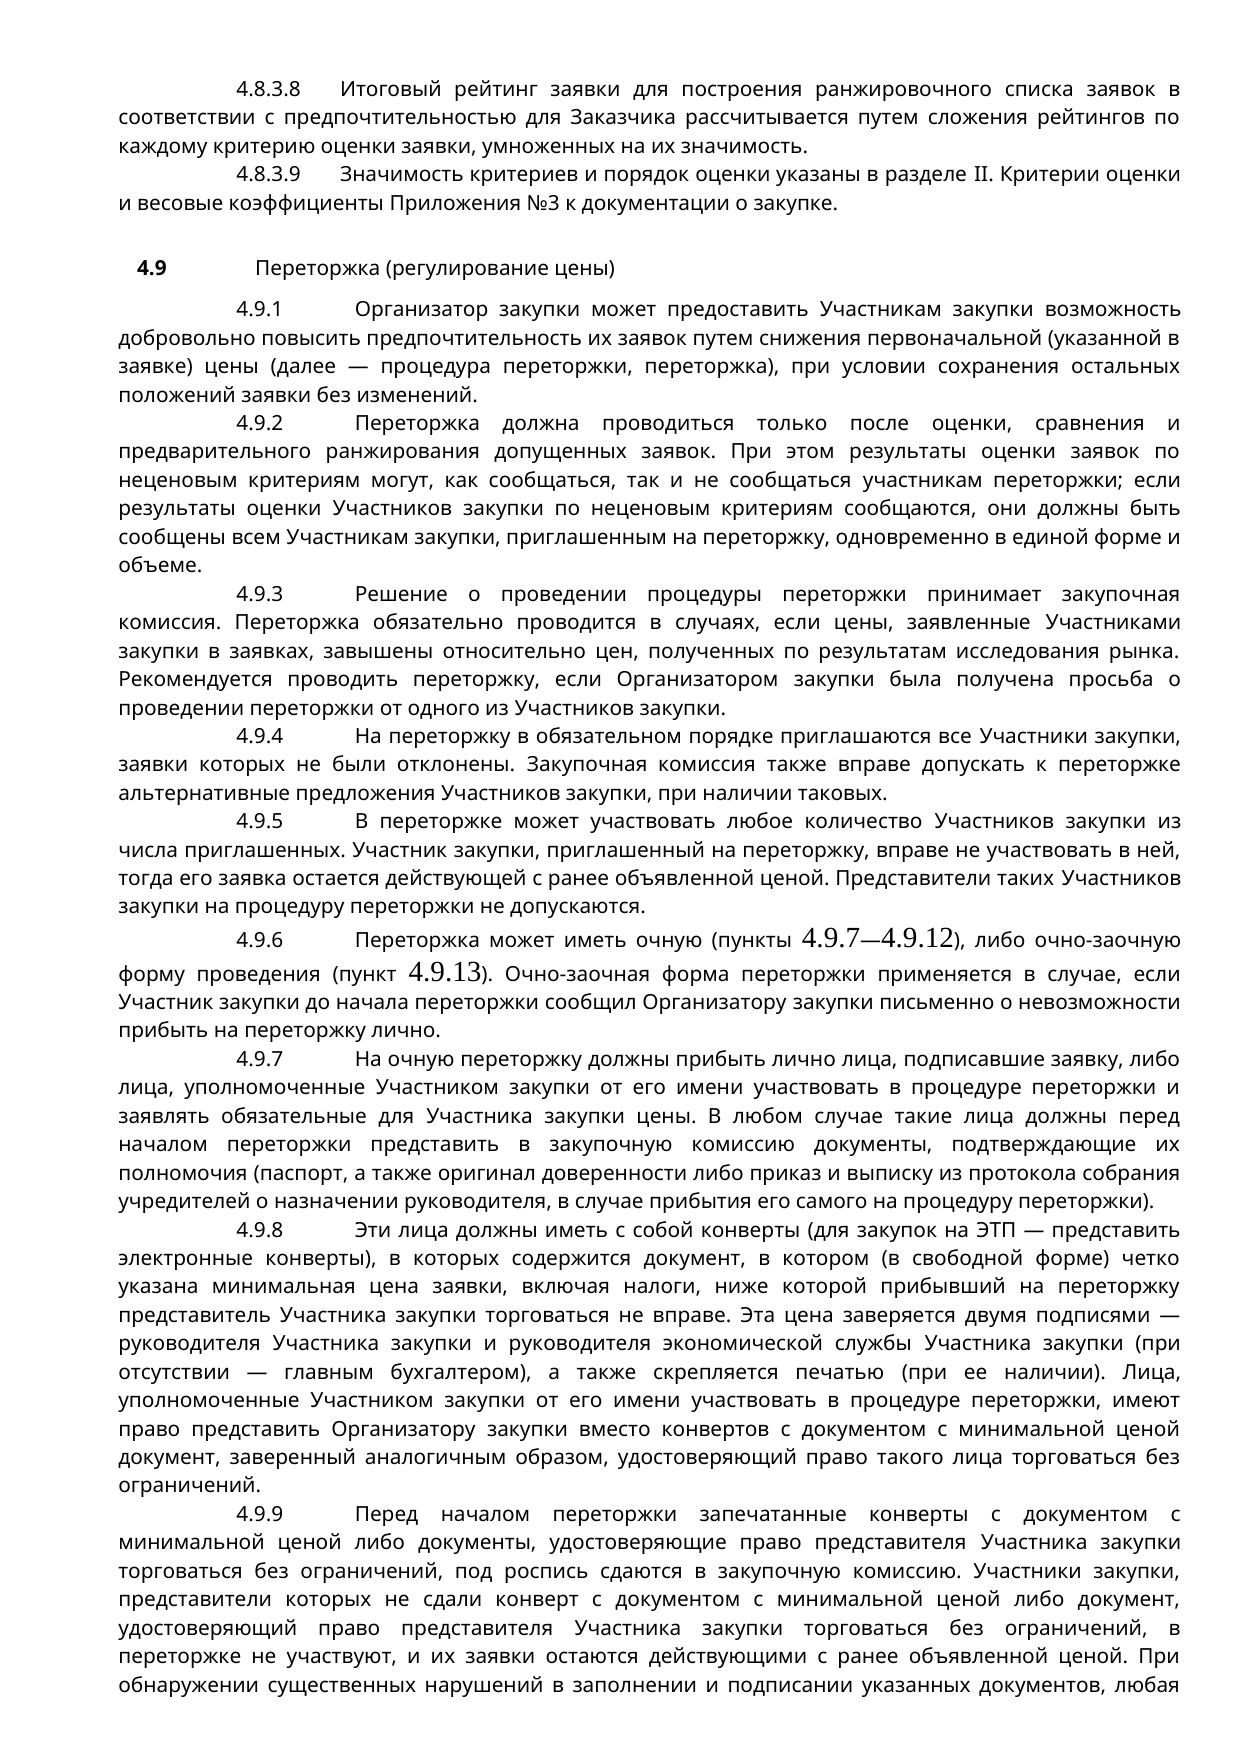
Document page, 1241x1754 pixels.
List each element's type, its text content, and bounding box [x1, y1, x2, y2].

list Эти лица должны иметь с собой конверты (для закупок на ЭТП — представить электронные конверты), в которых содержится документ, в котором (в свободной форме) четко указана минимальная цена заявки, включая налоги, ниже которой прибывший на переторжку представитель Участника закупки торговаться не вправе. Эта цена заверяется двумя подписями — руководителя Участника закупки и руководителя экономической службы Участника закупки (при отсутствии — главным бухгалтером), а также скрепляется печатью (при ее наличии). Лица, уполномоченные Участником закупки от его имени участвовать в процедуре переторжки, имеют право представить Организатору закупки вместо конвертов с документом с минимальной ценой документ, заверенный аналогичным образом, удостоверяющий право такого лица торговаться без ограничений. [118, 1215, 1181, 1499]
list На очную переторжку должны прибыть лично лица, подписавшие заявку, либо лица, уполномоченные Участником закупки от его имени участвовать в процедуре переторжки и заявлять обязательные для Участника закупки цены. В любом случае такие лица должны перед началом переторжки представить в закупочную комиссию документы, подтверждающие их полномочия (паспорт, а также оригинал доверенности либо приказ и выписку из протокола собрания учредителей о назначении руководителя, в случае прибытия его самого на процедуру переторжки). [118, 1044, 1181, 1215]
list Значимость критериев и порядок оценки указаны в разделе II. Критерии оценки и весовые коэффициенты Приложения №3 к документации о закупке. [118, 159, 1181, 216]
list В переторжке может участвовать любое количество Участников закупки из числа приглашенных. Участник закупки, приглашенный на переторжку, вправе не участвовать в ней, тогда его заявка остается действующей с ранее объявленной ценой. Представители таких Участников закупки на процедуру переторжки не допускаются. [118, 806, 1181, 920]
subtitle Переторжка (регулирование цены) [137, 253, 1181, 282]
list Переторжка должна проводиться только после оценки, сравнения и предварительного ранжирования допущенных заявок. При этом результаты оценки заявок по неценовым критериям могут, как сообщаться, так и не сообщаться участникам переторжки; если результаты оценки Участников закупки по неценовым критериям сообщаются, они должны быть сообщены всем Участникам закупки, приглашенным на переторжку, одновременно в единой форме и объеме. [118, 408, 1181, 579]
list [118, 1499, 1181, 1698]
list Организатор закупки может предоставить Участникам закупки возможность добровольно повысить предпочтительность их заявок путем снижения первоначальной (указанной в заявке) цены (далее — процедура переторжки, переторжка), при условии сохранения остальных положений заявки без изменений. [118, 294, 1181, 408]
list Итоговый рейтинг заявки для построения ранжировочного списка заявок в соответствии с предпочтительностью для Заказчика рассчитывается путем сложения рейтингов по каждому критерию оценки заявки, умноженных на их значимость. [118, 74, 1181, 159]
list Переторжка может иметь очную (пункты 4.9.7—4.9.12), либо очно-заочную форму проведения (пункт 4.9.13). Очно-заочная форма переторжки применяется в случае, если Участник закупки до начала переторжки сообщил Организатору закупки письменно о невозможности прибыть на переторжку лично. [118, 920, 1181, 1044]
list На переторжку в обязательном порядке приглашаются все Участники закупки, заявки которых не были отклонены. Закупочная комиссия также вправе допускать к переторжке альтернативные предложения Участников закупки, при наличии таковых. [118, 721, 1181, 806]
list Решение о проведении процедуры переторжки принимает закупочная комиссия. Переторжка обязательно проводится в случаях, если цены, заявленные Участниками закупки в заявках, завышены относительно цен, полученных по результатам исследования рынка. Рекомендуется проводить переторжку, если Организатором закупки была получена просьба о проведении переторжки от одного из Участников закупки. [118, 579, 1181, 721]
